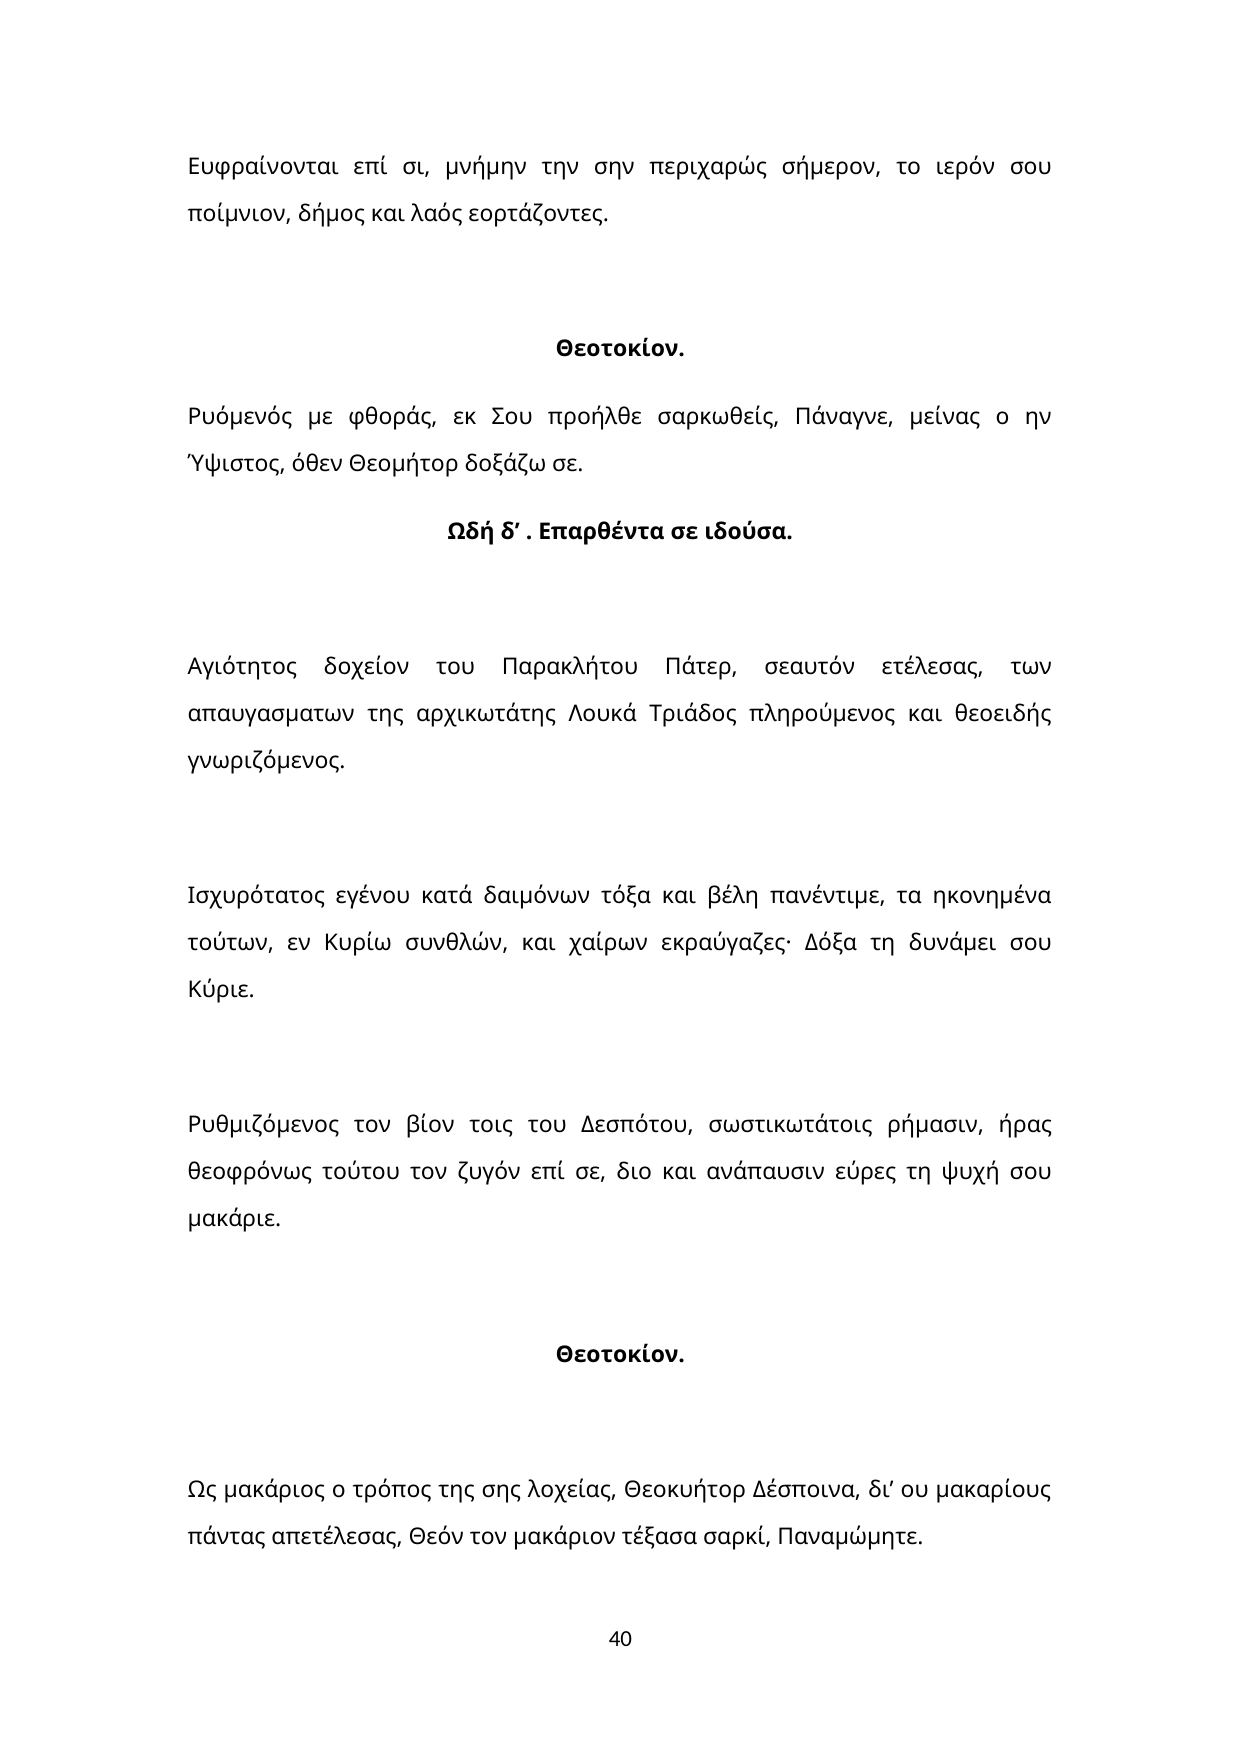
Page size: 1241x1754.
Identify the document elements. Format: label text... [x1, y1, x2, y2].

text Ρυθμιζόμενος τον βίον τοις του Δεσπότου, σωστικωτάτοις ρήμασιν, ήρας θεοφρόνως τούτου τον ζυγόν επί σε, διο και ανάπαυσιν εύρες τη ψυχή σου μακάριε. [187, 1108, 1053, 1233]
text Θεοτοκίον. [187, 332, 1053, 363]
text Ωδή δ’ . Επαρθέντα σε ιδούσα. [187, 514, 1053, 546]
text Ευφραίνονται επί σι, μνήμην την σην περιχαρώς σήμερον, το ιερόν σου ποίμνιον, δήμος και λαός εορτάζοντες. [187, 150, 1053, 228]
text Αγιότητος δοχείον του Παρακλήτου Πάτερ, σεαυτόν ετέλεσας, των απαυγασματων της αρχικωτάτης Λουκά Τριάδος πληρούμενος και θεοειδής γνωριζόμενος. [187, 650, 1053, 775]
text Ισχυρότατος εγένου κατά δαιμόνων τόξα και βέλη πανέντιμε, τα ηκονημένα τούτων, εν Κυρίω συνθλών, και χαίρων εκραύγαζες· Δόξα τη δυνάμει σου Κύριε. [187, 879, 1053, 1004]
text Θεοτοκίον. [187, 1337, 1053, 1369]
text Ως μακάριος ο τρόπος της σης λοχείας, Θεοκυήτορ Δέσποινα, δι’ ου μακαρίους πάντας απετέλεσας, Θεόν τον μακάριον τέξασα σαρκί, Παναμώμητε. [187, 1473, 1053, 1551]
text Ρυόμενός με φθοράς, εκ Σου προήλθε σαρκωθείς, Πάναγνε, μείνας ο ην Ύψιστος, όθεν Θεομήτορ δοξάζω σε. [187, 400, 1053, 478]
